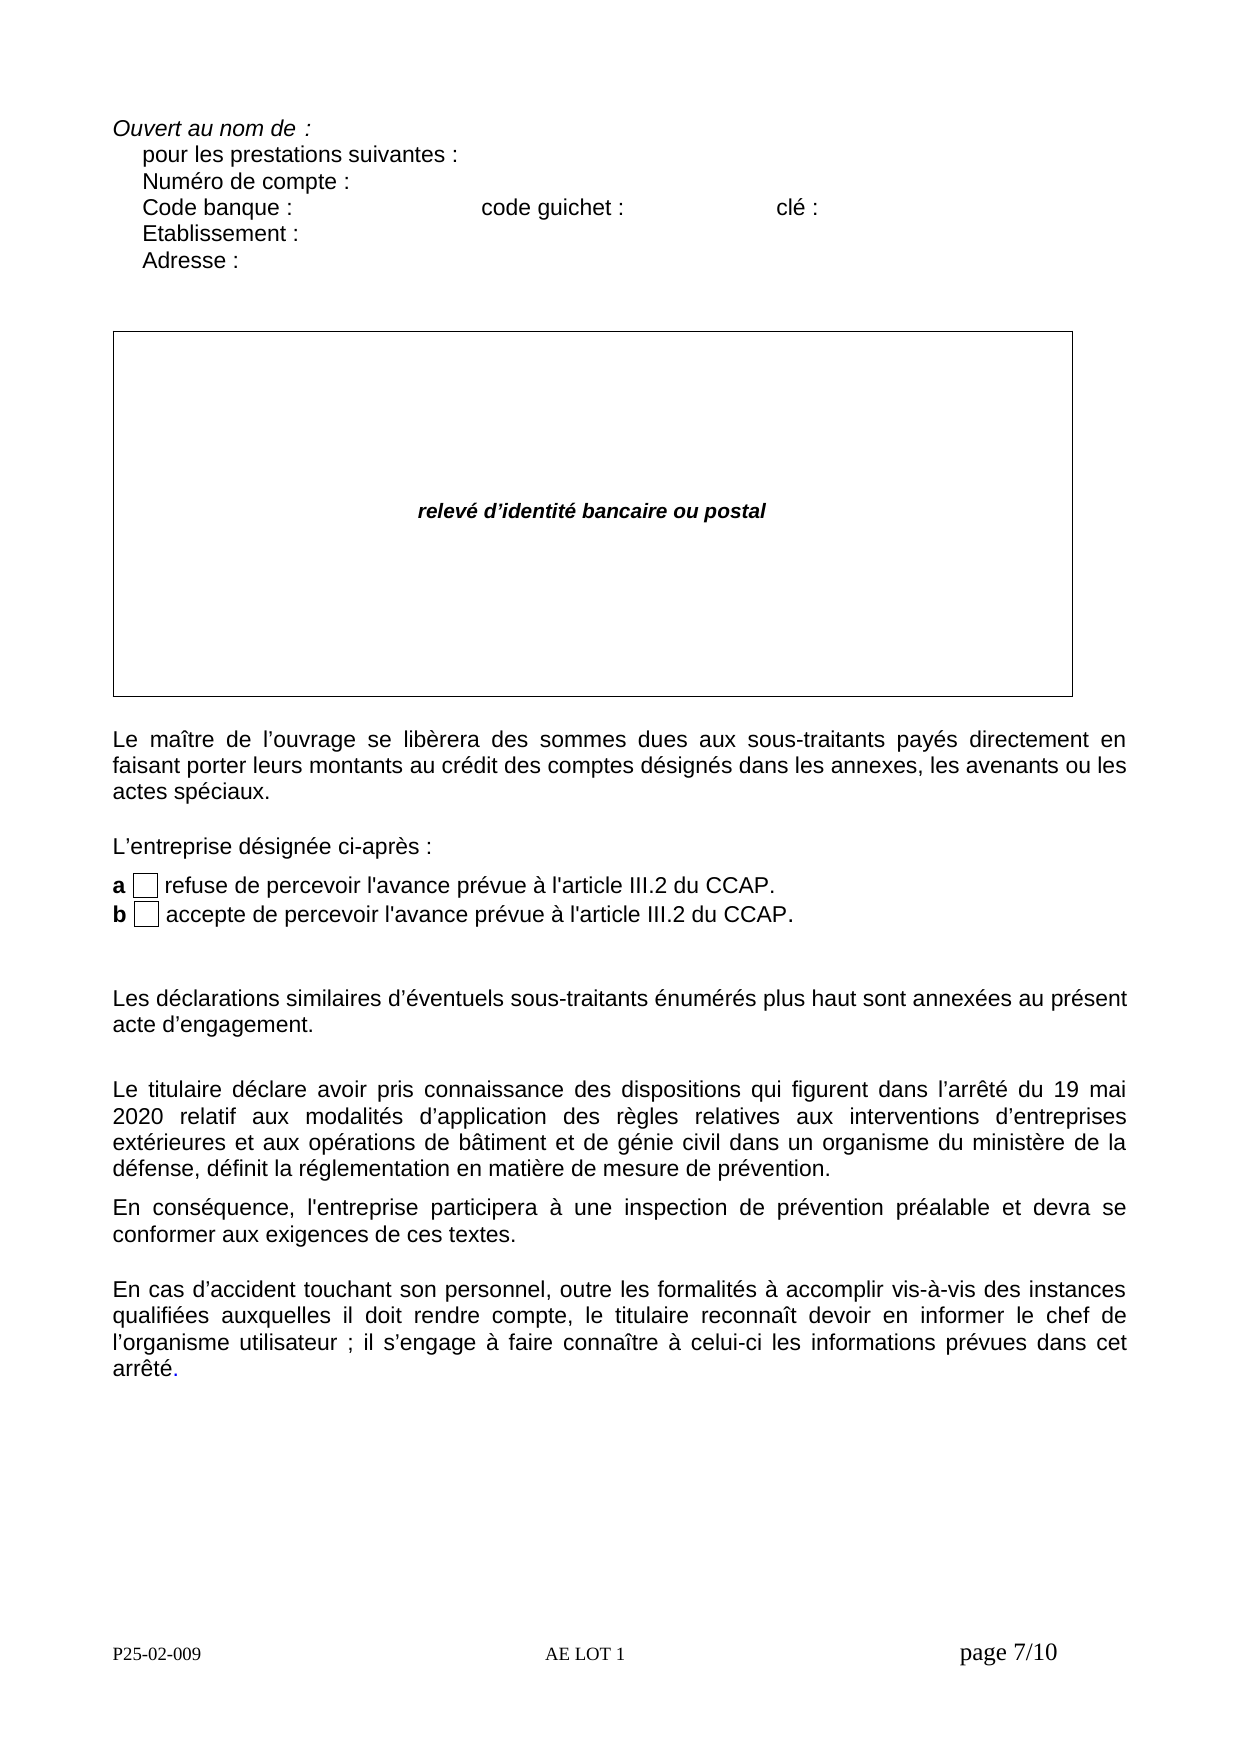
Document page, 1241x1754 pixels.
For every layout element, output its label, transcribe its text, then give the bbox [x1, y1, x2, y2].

text pour les prestations suivantes : [112, 141, 1128, 168]
text En cas d’accident touchant son personnel, outre les formalités à accomplir vis-à-vis des instances qualifiées auxquelles il doit rendre compte, le titulaire reconnaît devoir en informer le chef de l’organisme utilisateur ; il s’engage à faire connaître à celui-ci les informations prévues dans cet arrêté. [112, 1276, 1128, 1381]
text Ouvert au nom de : [112, 115, 1128, 141]
text a refuse de percevoir l'avance prévue à l'article III.2 du CCAP. [112, 872, 1128, 898]
text Le maître de l’ouvrage se libèrera des sommes dues aux sous-traitants payés directement en faisant porter leurs montants au crédit des comptes désignés dans les annexes, les avenants ou les actes spéciaux. [112, 726, 1128, 804]
text Code banque : code guichet : clé : [112, 194, 1128, 220]
text Numéro de compte : [112, 168, 1128, 194]
text Etablissement : [112, 220, 1128, 247]
text Le titulaire déclare avoir pris connaissance des dispositions qui figurent dans l’arrêté du 19 mai 2020 relatif aux modalités d’application des règles relatives aux interventions d’entreprises extérieures et aux opérations de bâtiment et de génie civil dans un organisme du ministère de la défense, définit la réglementation en matière de mesure de prévention. [112, 1076, 1128, 1182]
text Adresse : [112, 247, 1128, 273]
table_header relevé d’identité bancaire ou postal [114, 332, 1072, 696]
text L’entreprise désignée ci-après : [112, 833, 1128, 860]
text b accepte de percevoir l'avance prévue à l'article III.2 du CCAP. [112, 898, 1128, 927]
text En conséquence, l'entreprise participera à une inspection de prévention préalable et devra se conformer aux exigences de ces textes. [112, 1194, 1128, 1247]
text Les déclarations similaires d’éventuels sous-traitants énumérés plus haut sont annexées au présent acte d’engagement. [112, 985, 1128, 1037]
